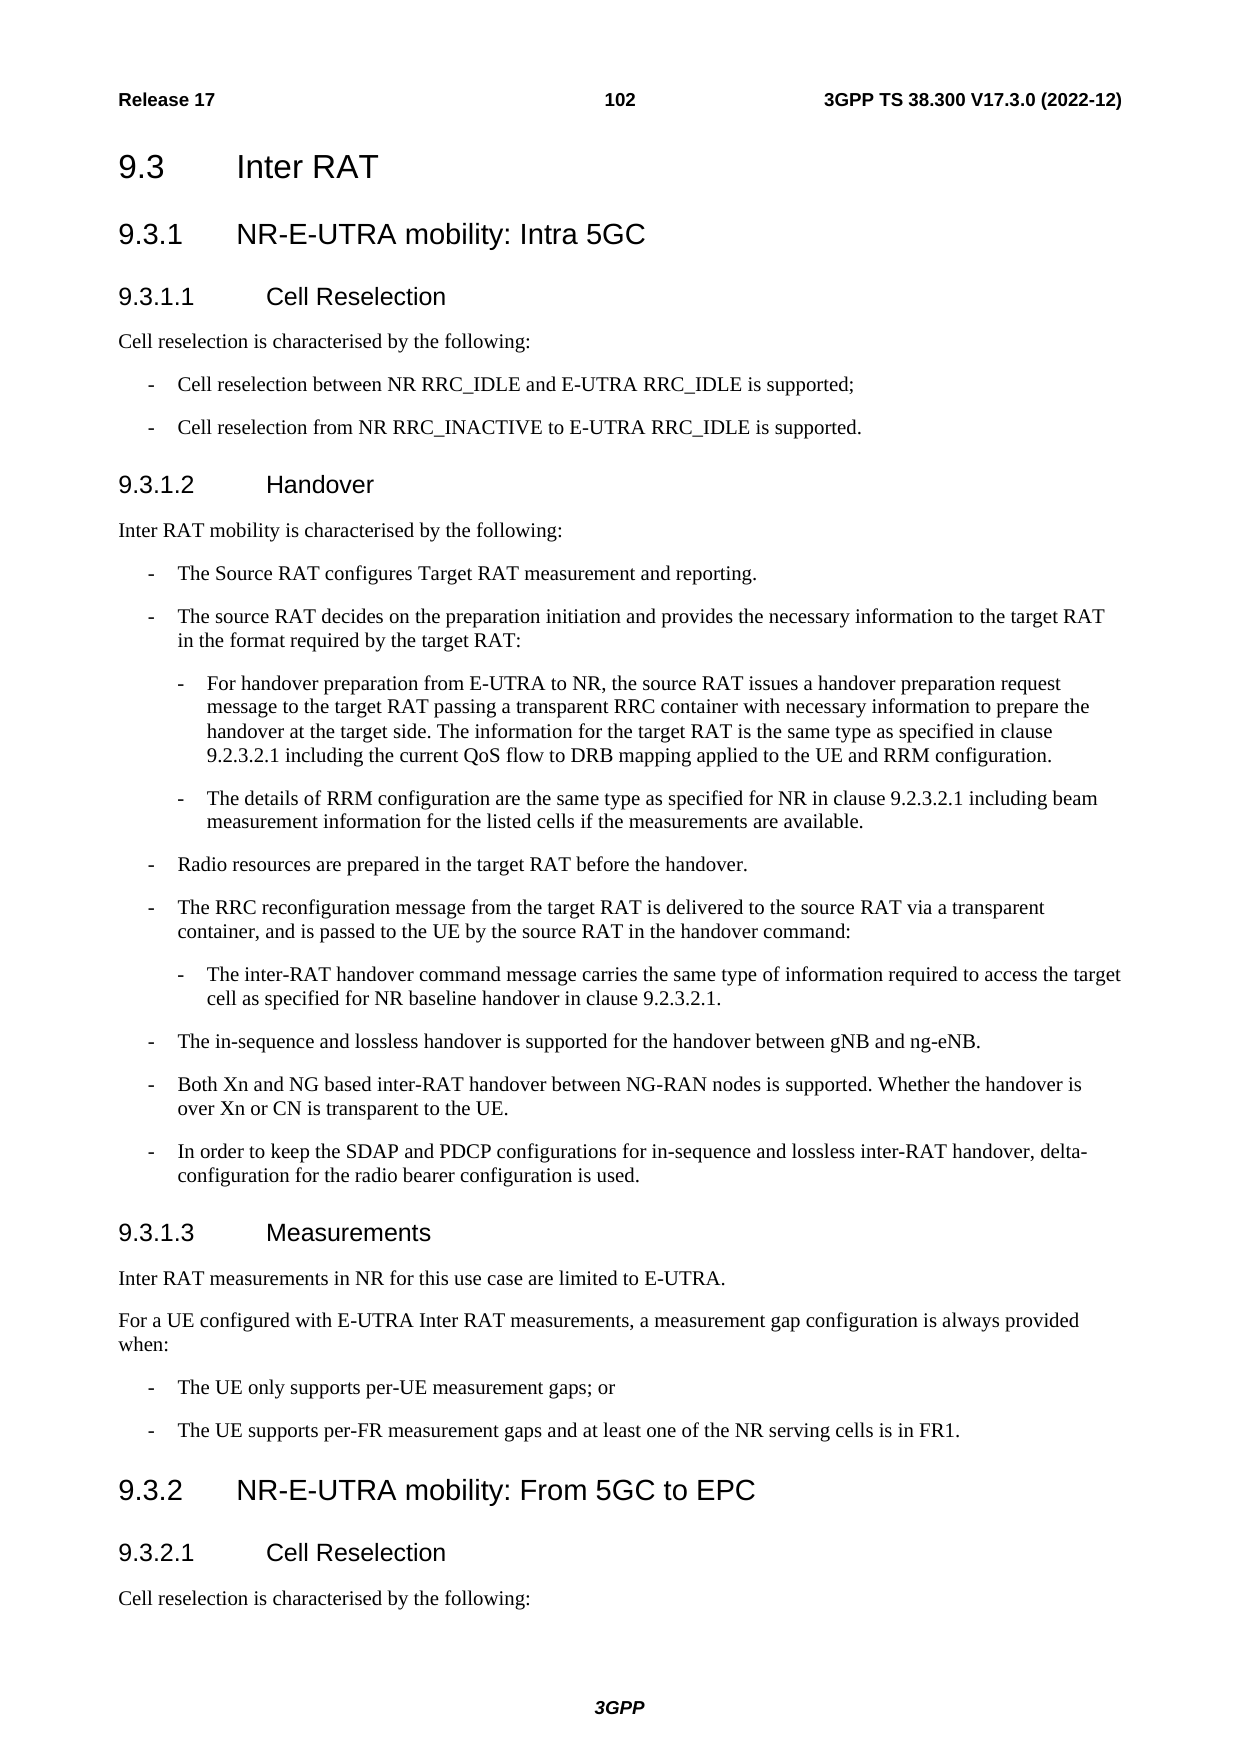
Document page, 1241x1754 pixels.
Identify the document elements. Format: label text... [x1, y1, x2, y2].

text - Cell reselection from NR RRC_INACTIVE to E-UTRA RRC_IDLE is supported. [148, 415, 1122, 439]
subtitle 9.3.2.1 Cell Reselection [118, 1538, 1122, 1567]
text Cell reselection is characterised by the following: [118, 329, 1122, 353]
text - In order to keep the SDAP and PDCP configurations for in-sequence and lossless inter-RAT handover, delta-configuration for the radio bearer configuration is used. [148, 1138, 1122, 1187]
text - Radio resources are prepared in the target RAT before the handover. [148, 852, 1122, 876]
subtitle 9.3.2 NR-E-UTRA mobility: From 5GC to EPC [118, 1473, 1122, 1507]
text - The UE only supports per-UE measurement gaps; or [148, 1375, 1122, 1399]
text Cell reselection is characterised by the following: [118, 1586, 1122, 1609]
text - The details of RRM configuration are the same type as specified for NR in clause 9.2.3.2.1 including beam measurement information for the listed cells if the measurements are available. [177, 785, 1122, 833]
text - The RRC reconfiguration message from the target RAT is delivered to the source RAT via a transparent container, and is passed to the UE by the source RAT in the handover command: [148, 895, 1122, 943]
text Inter RAT measurements in NR for this use case are limited to E-UTRA. [118, 1265, 1122, 1289]
text - The source RAT decides on the preparation initiation and provides the necessary information to the target RAT in the format required by the target RAT: [148, 603, 1122, 652]
text - Both Xn and NG based inter-RAT handover between NG-RAN nodes is supported. Whether the handover is over Xn or CN is transparent to the UE. [148, 1072, 1122, 1120]
subtitle 9.3.1 NR-E-UTRA mobility: Intra 5GC [118, 217, 1122, 251]
subtitle 9.3.1.1 Cell Reselection [118, 282, 1122, 311]
text - For handover preparation from E-UTRA to NR, the source RAT issues a handover preparation request message to the target RAT passing a transparent RRC container with necessary information to prepare the handover at the target side. The information for the target RAT is the same type as specified in clause 9.2.3.2.1 including the current QoS flow to DRB mapping applied to the UE and RRM configuration. [177, 670, 1122, 767]
text - The in-sequence and lossless handover is supported for the handover between gNB and ng-eNB. [148, 1029, 1122, 1053]
text - The inter-RAT handover command message carries the same type of information required to access the target cell as specified for NR baseline handover in clause 9.2.3.2.1. [177, 962, 1122, 1010]
text - The Source RAT configures Target RAT measurement and reporting. [148, 561, 1122, 585]
text - Cell reselection between NR RRC_IDLE and E-UTRA RRC_IDLE is supported; [148, 372, 1122, 396]
subtitle 9.3 Inter RAT [118, 147, 1122, 186]
text - The UE supports per-FR measurement gaps and at least one of the NR serving cells is in FR1. [148, 1418, 1122, 1442]
subtitle 9.3.1.2 Handover [118, 470, 1122, 499]
text Inter RAT mobility is characterised by the following: [118, 518, 1122, 542]
text For a UE configured with E-UTRA Inter RAT measurements, a measurement gap configuration is always provided when: [118, 1308, 1122, 1356]
subtitle 9.3.1.3 Measurements [118, 1218, 1122, 1247]
